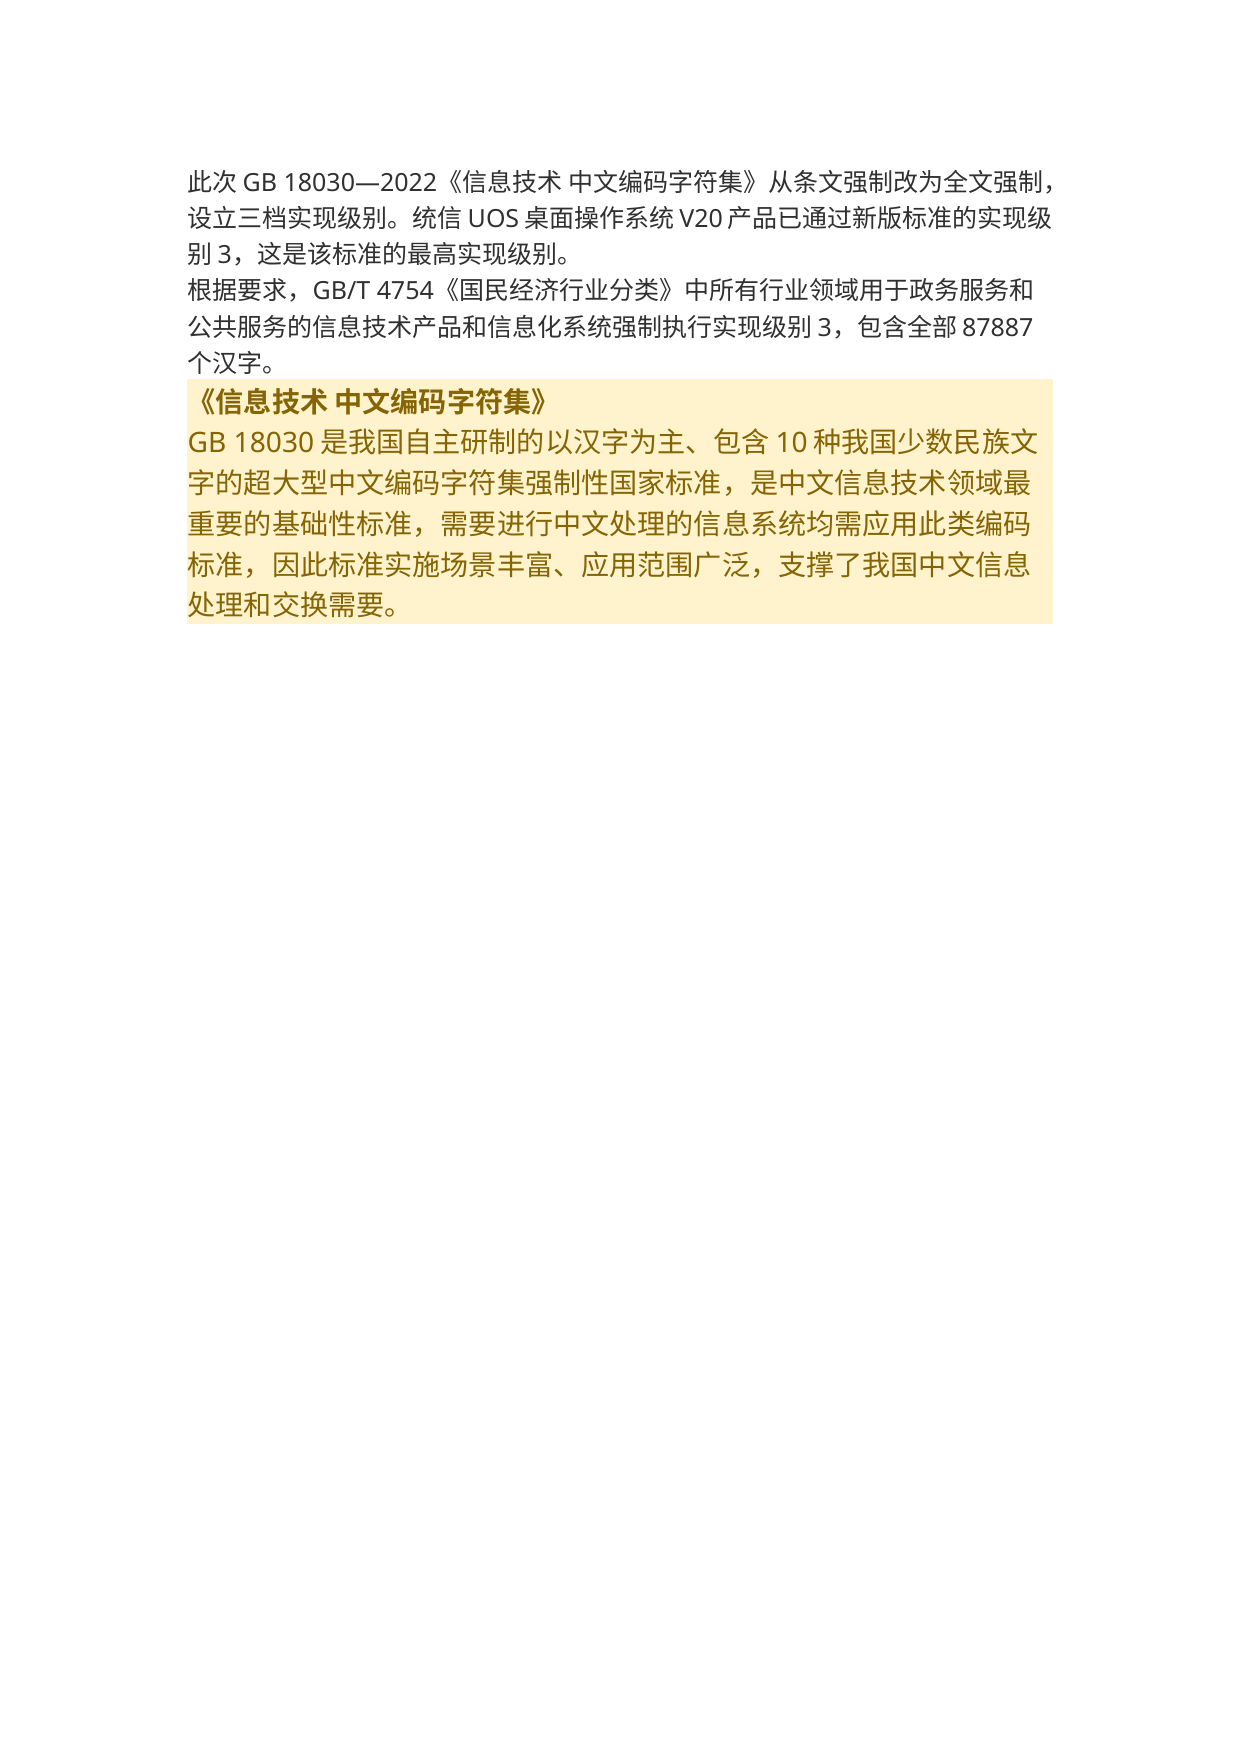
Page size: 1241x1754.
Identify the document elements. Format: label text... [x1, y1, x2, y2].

text 此次GB 18030—2022《信息技术 中文编码字符集》从条文强制改为全文强制，设立三档实现级别。统信UOS桌面操作系统V20产品已通过新版标准的实现级别3，这是该标准的最高实现级别。 [187, 162, 1053, 271]
text 《信息技术 中文编码字符集》 [187, 379, 1053, 420]
text GB 18030是我国自主研制的以汉字为主、包含10种我国少数民族文字的超大型中文编码字符集强制性国家标准，是中文信息技术领域最重要的基础性标准，需要进行中文处理的信息系统均需应用此类编码标准，因此标准实施场景丰富、应用范围广泛，支撑了我国中文信息处理和交换需要。 [187, 420, 1053, 624]
text 根据要求，GB/T 4754《国民经济行业分类》中所有行业领域用于政务服务和公共服务的信息技术产品和信息化系统强制执行实现级别3，包含全部87887个汉字。 [187, 271, 1053, 379]
